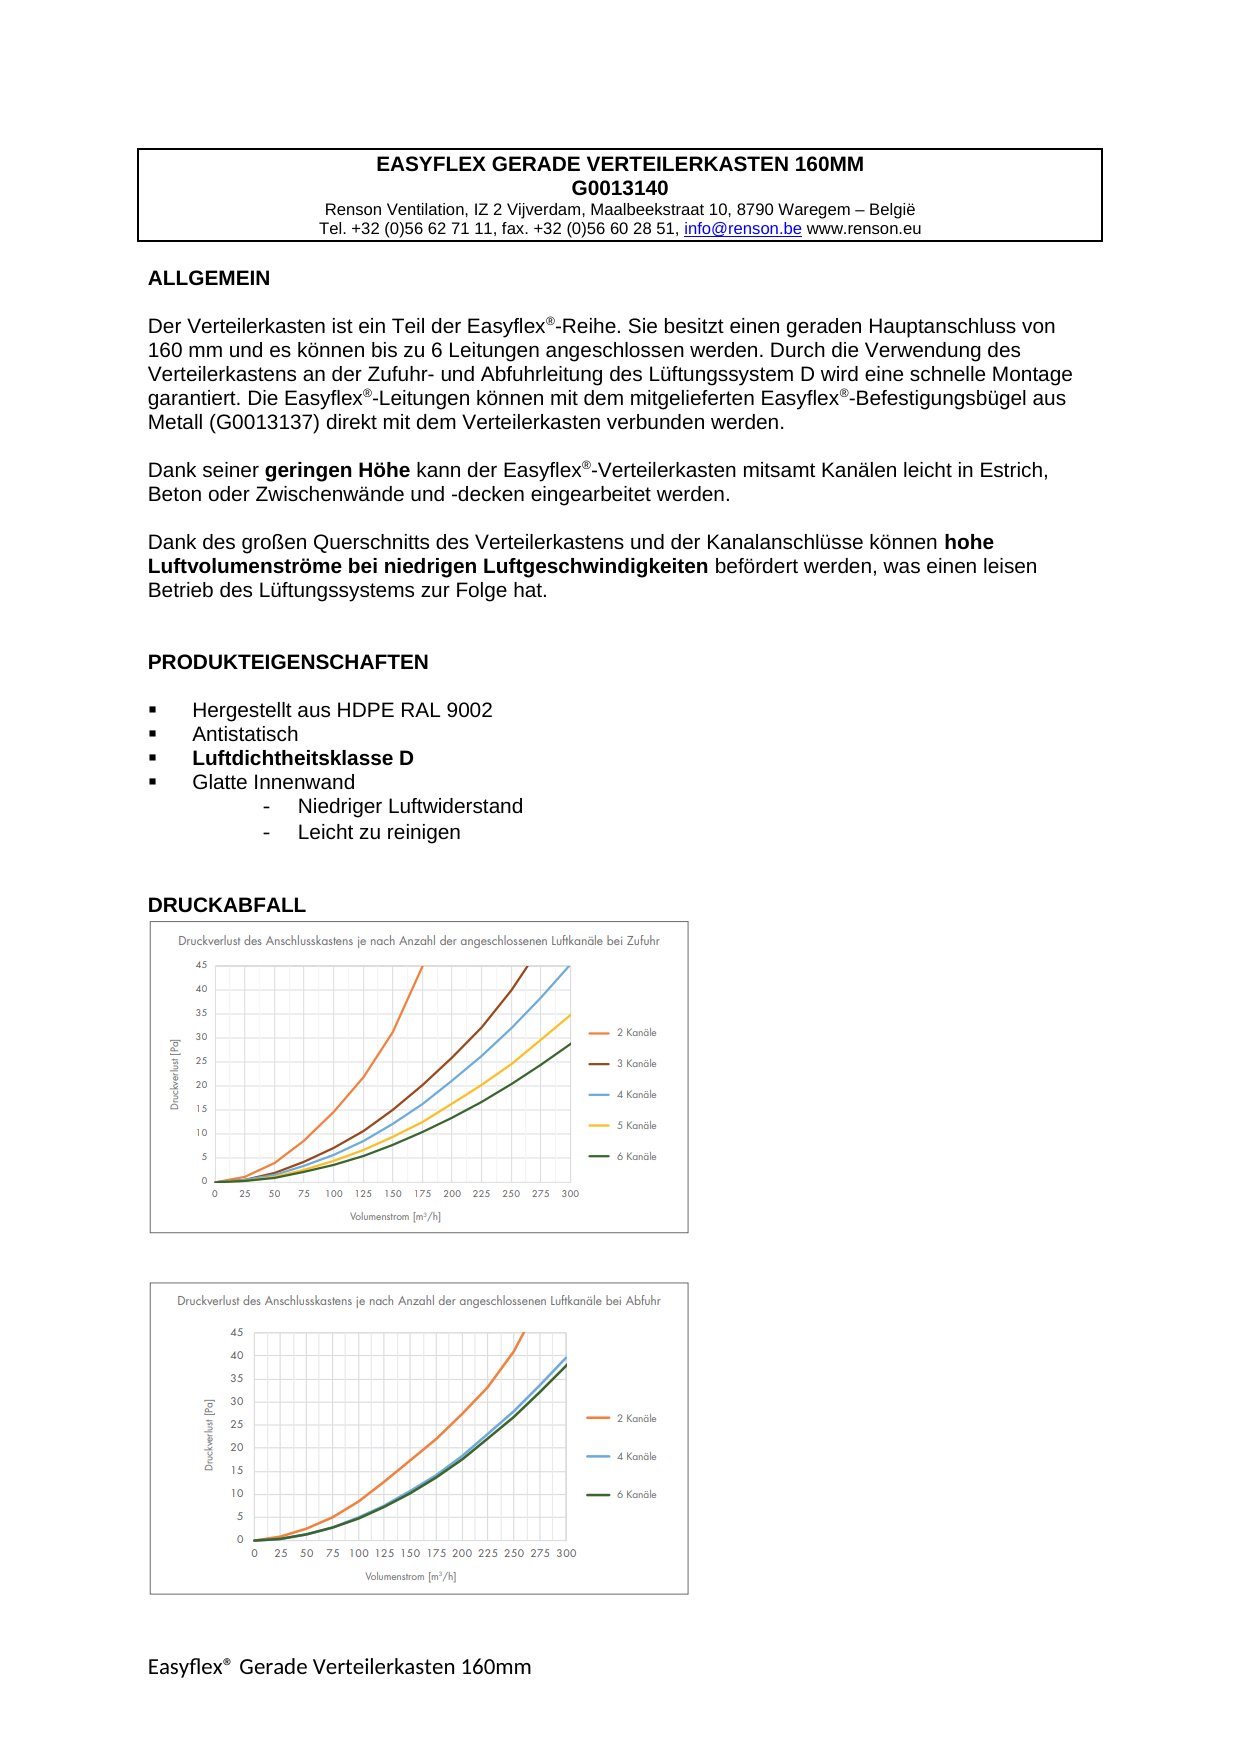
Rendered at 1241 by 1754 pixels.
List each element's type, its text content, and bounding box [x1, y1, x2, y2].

text Dank seiner geringen Höhe kann der Easyflex®-Verteilerkasten mitsamt Kanälen leicht in Estrich, Beton oder Zwischenwände und -decken eingearbeitet werden. [148, 458, 1093, 506]
list Glatte Innenwand [148, 769, 1093, 794]
text Renson Ventilation, IZ 2 Vijverdam, Maalbeekstraat 10, 8790 Waregem – België [148, 200, 1093, 215]
text EASYFLEX Gerade Verteilerkasten 160mm [139, 150, 1101, 176]
list Antistatisch [148, 721, 1093, 746]
picture [147, 917, 691, 1597]
list Hergestellt aus HDPE RAL 9002 [148, 697, 1093, 721]
list Niedriger Luftwiderstand [260, 794, 1093, 819]
text Dank des großen Querschnitts des Verteilerkastens und der Kanalanschlüsse können hohe Luftvolumenströme bei niedrigen Luftgeschwindigkeiten befördert werden, was einen leisen Betrieb des Lüftungssystems zur Folge hat. [148, 530, 1093, 602]
text ALLGEMEIN [148, 266, 1093, 290]
text G0013140 [148, 176, 1093, 200]
text Der Verteilerkasten ist ein Teil der Easyflex®-Reihe. Sie besitzt einen geraden Hauptanschluss von 160 mm und es können bis zu 6 Leitungen angeschlossen werden. Durch die Verwendung des Verteilerkastens an der Zufuhr- und Abfuhrleitung des Lüftungssystem D wird eine schnelle Montage garantiert. Die Easyflex®-Leitungen können mit dem mitgelieferten Easyflex®-Befestigungsbügel aus Metall (G0013137) direkt mit dem Verteilerkasten verbunden werden. [148, 314, 1093, 434]
text Tel. +32 (0)56 62 71 11, fax. +32 (0)56 60 28 51, info@renson.be www.renson.eu [139, 215, 1101, 240]
list Luftdichtheitsklasse D [148, 746, 1093, 769]
text PRODUKTEIGENSCHAFTEN [148, 649, 1093, 673]
list Leicht zu reinigen [260, 819, 1093, 845]
text DRUCKABFALL [148, 893, 1093, 917]
